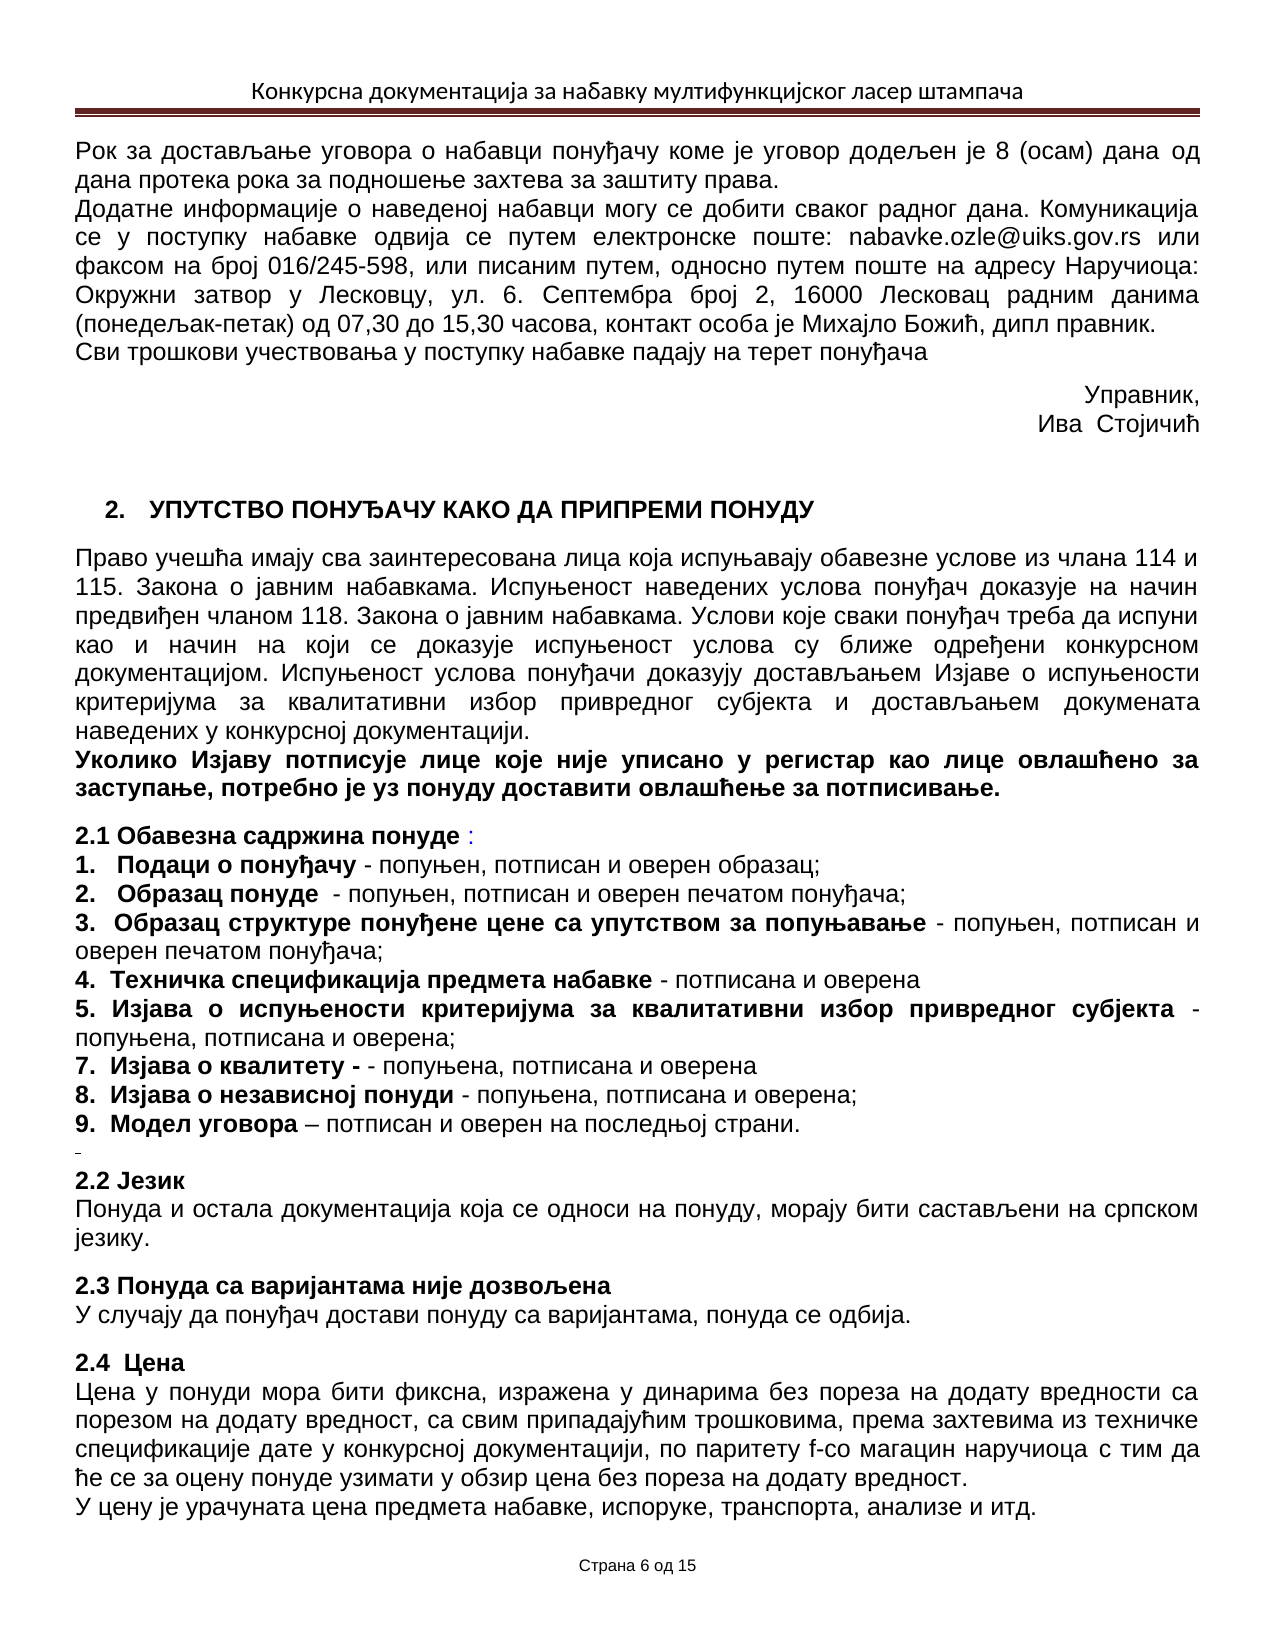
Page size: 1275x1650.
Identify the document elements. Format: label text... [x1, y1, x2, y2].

text 9. Модел уговора – потписан и оверен на последњој страни. [75, 1109, 1200, 1138]
text Понуда и остала документација која се односи на понуду, морају бити састављени на српском језику. [75, 1194, 1200, 1252]
text 2. Образац понуде - попуњен, потписан и оверен печатом понуђача; [75, 879, 1200, 908]
text Уколико Изјаву потписује лице које није уписано у регистар као лице овлашћено за заступање, потребно је уз понуду доставити овлашћење за потписивање. [75, 745, 1200, 802]
text 5. Изјава о испуњености критеријума за квалитативни избор привредног субјекта - попуњена, потписана и оверена; [75, 994, 1200, 1051]
text 7. Изјава о квалитету - - попуњена, потписана и оверена [75, 1051, 1200, 1080]
text 4. Техничка спецификација предмета набавке - потписана и оверена [75, 965, 1200, 994]
text Ива Стојичић [75, 409, 1200, 438]
text 1. Подаци о понуђачу - попуњен, потписан и оверен образац; [75, 850, 1200, 879]
text Сви трошкови учествовања у поступку набавке падају на терет понуђача [75, 337, 1200, 366]
text 8. Изјава о независној понуди - попуњена, потписана и оверена; [75, 1080, 1200, 1109]
text 2.1 Обавезна садржина понуде : [75, 821, 1200, 850]
text 3. Образац структуре понуђене цене са упутством за попуњавање - попуњен, потписан и оверен печатом понуђача; [75, 908, 1200, 965]
text У цену је урачуната цена предмета набавке, испоруке, транспорта, анализе и итд. [75, 1491, 1219, 1520]
text У случају да понуђач достави понуду са варијантама, понуда се одбија. [75, 1300, 1200, 1328]
text Управник, [75, 381, 1200, 409]
text 2.2 Језик [75, 1166, 1200, 1194]
text 2.3 Понуда са варијантама није дозвољена [75, 1271, 1200, 1300]
text Рок за достављање уговора о набавци понуђачу коме је уговор додељен је 8 (осам) дана од дана протека рока за подношење захтева за заштиту права. [75, 136, 1200, 194]
list УПУТСТВО ПОНУЂАЧУ КАКО ДА ПРИПРЕМИ ПОНУДУ [104, 496, 1200, 524]
text Право учешћа имају сва заинтересована лица која испуњавају обавезне услове из члана 114 и 115. Закона о јавним набавкама. Испуњеност наведених услова понуђач доказује на начин предвиђен чланом 118. Закона о јавним набавкама. Услови које сваки понуђач треба да испуни као и начин на који се доказује испуњеност услова су ближе одређени конкурсном документацијом. Испуњеност услова понуђачи доказују достављањем Изјаве о испуњености критеријума за квалитативни избор привредног субјекта и достављањем докумената наведених у конкурсној документацији. [75, 543, 1200, 745]
text 2.4 Цена [75, 1348, 1200, 1376]
text Цена у понуди мора бити фиксна, изражена у динарима без пореза на додату вредности са порезом на додату вредност, са свим припадајућим трошковима, према захтевима из техничке спецификације дате у конкурсној документацији, по паритету f-co магацин наручиоца с тим да ће се за оцену понуде узимати у обзир цена без пореза на додату вредност. [75, 1376, 1200, 1491]
text Додатне информације о наведеној набавци могу се добити сваког радног дана. Комуникација се у поступку набавке одвија се путем електронске поште: nabavke.ozle@uiks.gov.rs или факсом на број 016/245-598, или писаним путем, односно путем поште на адресу Наручиоца: Окружни затвор у Лесковцу, ул. 6. Септембра број 2, 16000 Лесковац радним данима (понедељак-петак) од 07,30 до 15,30 часова, контакт особа је Михајло Божић, дипл правник. [75, 194, 1200, 337]
